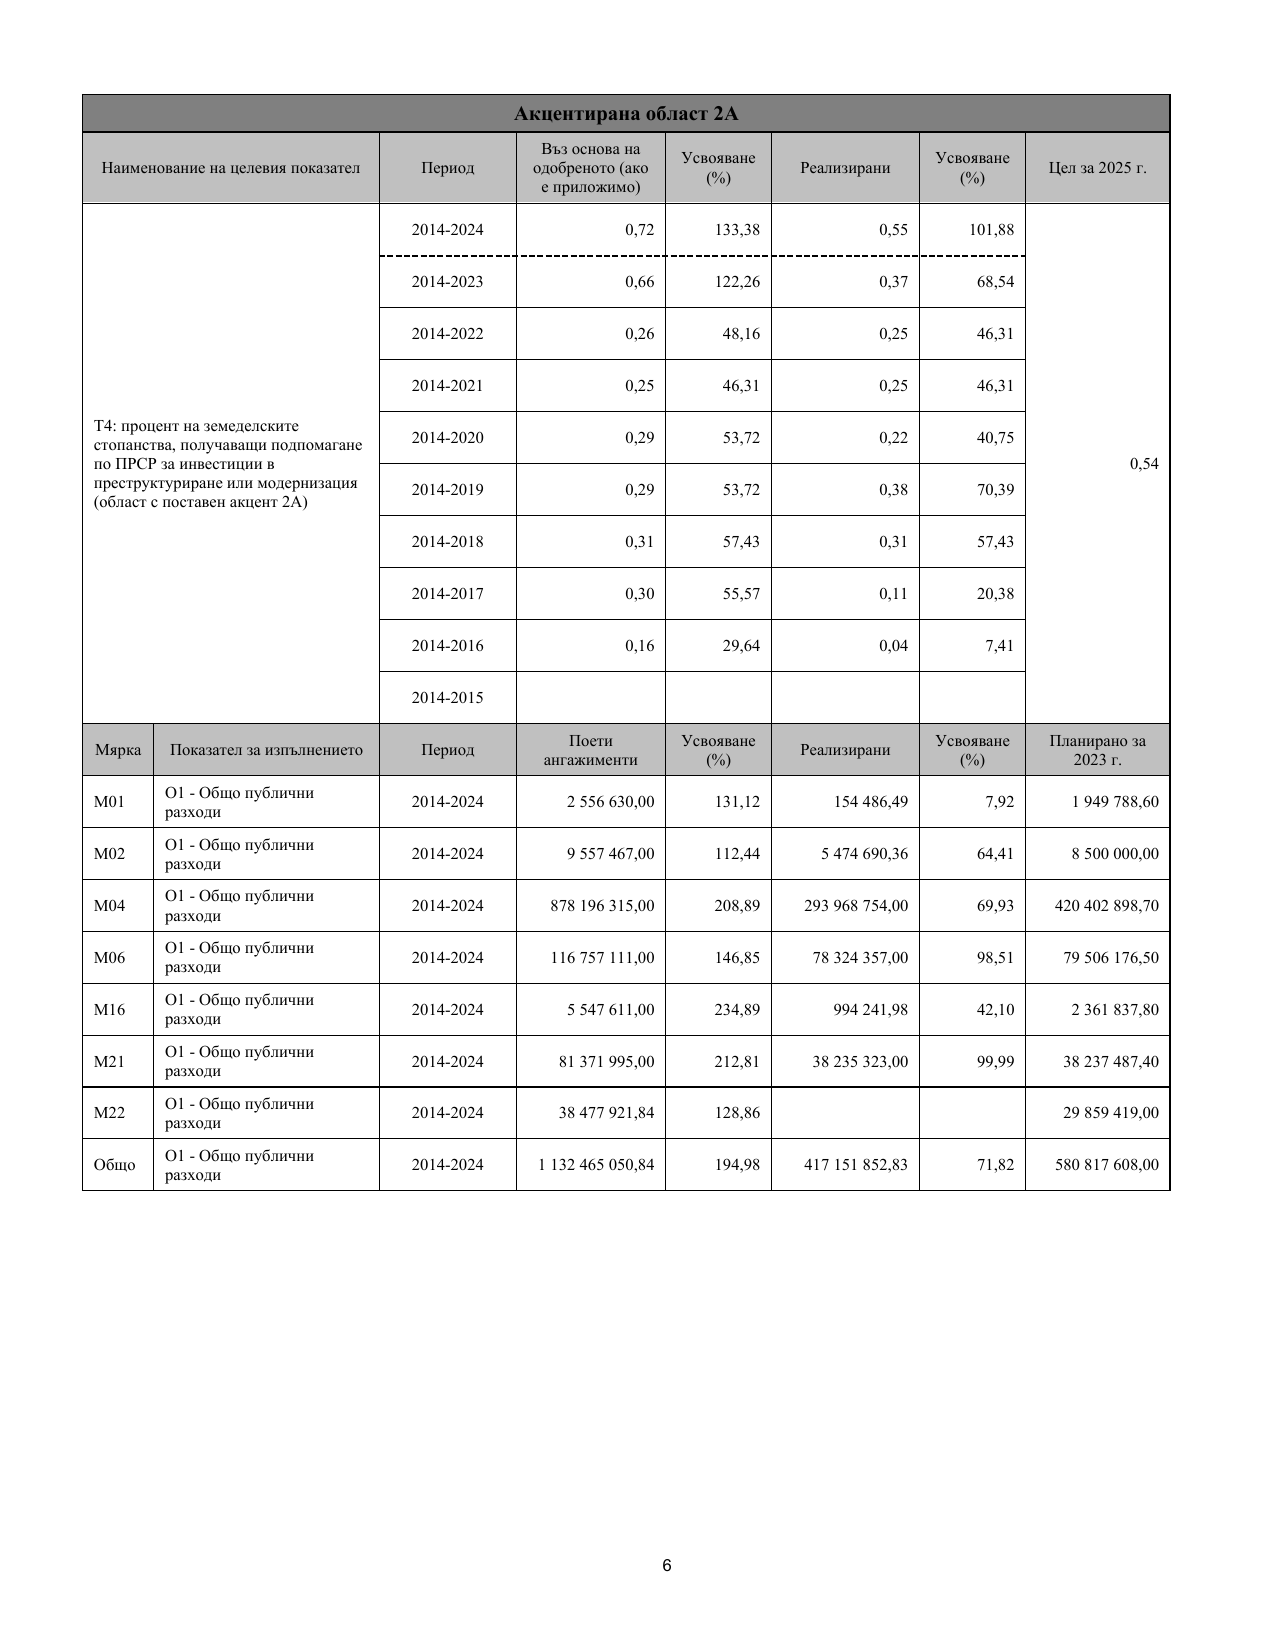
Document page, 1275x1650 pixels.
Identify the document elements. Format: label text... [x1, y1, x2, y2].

table_cell Реализирани [772, 724, 919, 775]
table_cell Усвояване (%) [666, 724, 771, 775]
table_cell [517, 672, 665, 723]
table_cell 46,31 [920, 308, 1025, 359]
table_cell 2014-2023 [380, 255, 516, 307]
table_cell Мярка [83, 724, 153, 775]
table_cell [772, 1088, 919, 1138]
table_cell O1 - Общо публични разходи [154, 880, 379, 931]
table_cell 48,16 [666, 308, 771, 359]
table_cell Общо [83, 1139, 153, 1190]
table_cell 194,98 [666, 1139, 771, 1190]
table_cell 5 547 611,00 [517, 984, 665, 1034]
table_cell T4: процент на земеделските стопанства, получаващи подпомагане по ПРСР за инвестиции в преструктуриране или модернизация (област с поставен акцент 2A) [83, 204, 379, 723]
table_cell 53,72 [666, 464, 771, 515]
table_cell [666, 672, 771, 723]
table_cell [920, 1088, 1025, 1138]
table_cell Усвояване (%) [920, 724, 1025, 775]
table_cell 2014-2015 [380, 672, 516, 723]
table_cell 0,54 [1026, 204, 1169, 723]
table_cell 99,99 [920, 1036, 1025, 1086]
table_cell 57,43 [920, 516, 1025, 567]
table_cell 2014-2016 [380, 620, 516, 671]
table_cell 293 968 754,00 [772, 880, 919, 931]
table_cell 42,10 [920, 984, 1025, 1034]
table_cell 38 237 487,40 [1026, 1036, 1169, 1086]
table_cell 0,25 [772, 308, 919, 359]
table_cell 0,22 [772, 412, 919, 463]
table_cell 2014-2024 [380, 984, 516, 1034]
table_cell 2014-2017 [380, 568, 516, 619]
table_cell 0,55 [772, 204, 919, 254]
table_cell M02 [83, 828, 153, 879]
table_cell 2014-2024 [380, 776, 516, 827]
table_cell 38 477 921,84 [517, 1088, 665, 1138]
table_cell O1 - Общо публични разходи [154, 828, 379, 879]
table_cell 68,54 [920, 255, 1025, 307]
table_cell 2 361 837,80 [1026, 984, 1169, 1034]
table_cell 0,29 [517, 464, 665, 515]
table_cell 0,29 [517, 412, 665, 463]
table_cell Усвояване (%) [666, 133, 771, 202]
table_cell M04 [83, 880, 153, 931]
table_cell 234,89 [666, 984, 771, 1034]
table_cell 57,43 [666, 516, 771, 567]
table_cell 78 324 357,00 [772, 932, 919, 983]
table_cell 2014-2024 [380, 880, 516, 931]
table_cell 7,92 [920, 776, 1025, 827]
table_cell Реализирани [772, 133, 919, 202]
table_cell 40,75 [920, 412, 1025, 463]
table_cell 2014-2022 [380, 308, 516, 359]
table_cell 133,38 [666, 204, 771, 254]
table_cell 131,12 [666, 776, 771, 827]
table_cell 0,37 [772, 255, 919, 307]
table_cell 38 235 323,00 [772, 1036, 919, 1086]
table_cell M22 [83, 1088, 153, 1138]
table_cell 208,89 [666, 880, 771, 931]
table_cell 0,25 [772, 360, 919, 411]
table_cell 0,11 [772, 568, 919, 619]
table_cell 0,66 [517, 255, 665, 307]
table_cell 5 474 690,36 [772, 828, 919, 879]
table_cell 69,93 [920, 880, 1025, 931]
table_cell 9 557 467,00 [517, 828, 665, 879]
table_cell Наименование на целевия показател [83, 133, 379, 202]
table_cell 0,26 [517, 308, 665, 359]
table_cell 2014-2024 [380, 932, 516, 983]
table_cell 212,81 [666, 1036, 771, 1086]
table_cell 8 500 000,00 [1026, 828, 1169, 879]
table_cell 2014-2024 [380, 828, 516, 879]
table_cell 154 486,49 [772, 776, 919, 827]
table_cell 0,04 [772, 620, 919, 671]
table_cell [920, 672, 1025, 723]
table_cell 55,57 [666, 568, 771, 619]
table_cell 2 556 630,00 [517, 776, 665, 827]
table_cell Поети ангажименти [517, 724, 665, 775]
table_cell 79 506 176,50 [1026, 932, 1169, 983]
table_cell 2014-2024 [380, 1088, 516, 1138]
table_cell Цел за 2025 г. [1026, 133, 1169, 202]
table_cell O1 - Общо публични разходи [154, 776, 379, 827]
table_cell 420 402 898,70 [1026, 880, 1169, 931]
table_cell [772, 672, 919, 723]
table_cell Планирано за 2023 г. [1026, 724, 1169, 775]
table_cell 878 196 315,00 [517, 880, 665, 931]
table_cell 2014-2019 [380, 464, 516, 515]
table_cell 71,82 [920, 1139, 1025, 1190]
table_cell Период [380, 133, 516, 202]
table_cell 1 949 788,60 [1026, 776, 1169, 827]
table_cell 29,64 [666, 620, 771, 671]
table_cell 53,72 [666, 412, 771, 463]
table_cell 0,72 [517, 204, 665, 254]
table_cell 0,38 [772, 464, 919, 515]
table_cell 0,31 [517, 516, 665, 567]
table_cell M16 [83, 984, 153, 1034]
table_cell O1 - Общо публични разходи [154, 1036, 379, 1086]
table_cell Показател за изпълнението [154, 724, 379, 775]
table_cell 81 371 995,00 [517, 1036, 665, 1086]
table_cell 1 132 465 050,84 [517, 1139, 665, 1190]
table_cell 7,41 [920, 620, 1025, 671]
table_cell 0,25 [517, 360, 665, 411]
table_cell 2014-2021 [380, 360, 516, 411]
table_cell 2014-2024 [380, 1036, 516, 1086]
table_cell 29 859 419,00 [1026, 1088, 1169, 1138]
table_cell 580 817 608,00 [1026, 1139, 1169, 1190]
table_cell 417 151 852,83 [772, 1139, 919, 1190]
table_cell O1 - Общо публични разходи [154, 984, 379, 1034]
table_cell 2014-2024 [380, 1139, 516, 1190]
table_cell 0,31 [772, 516, 919, 567]
table_cell 70,39 [920, 464, 1025, 515]
table_cell 146,85 [666, 932, 771, 983]
table_cell O1 - Общо публични разходи [154, 1088, 379, 1138]
table_cell 46,31 [666, 360, 771, 411]
table_cell O1 - Общо публични разходи [154, 932, 379, 983]
table_cell 2014-2024 [380, 204, 516, 254]
table_cell 122,26 [666, 255, 771, 307]
table_cell M21 [83, 1036, 153, 1086]
table_cell M01 [83, 776, 153, 827]
table_cell 112,44 [666, 828, 771, 879]
table_cell O1 - Общо публични разходи [154, 1139, 379, 1190]
table_cell Въз основа на одобреното (ако е приложимо) [517, 133, 665, 202]
table_cell 2014-2020 [380, 412, 516, 463]
table_cell 98,51 [920, 932, 1025, 983]
table_cell 20,38 [920, 568, 1025, 619]
table_cell 101,88 [920, 204, 1025, 254]
table_cell Период [380, 724, 516, 775]
table_cell 0,16 [517, 620, 665, 671]
table_cell M06 [83, 932, 153, 983]
table_header Акцентирана област 2A [83, 95, 1169, 131]
table_cell Усвояване (%) [920, 133, 1025, 202]
table_cell 64,41 [920, 828, 1025, 879]
table_cell 994 241,98 [772, 984, 919, 1034]
table_cell 128,86 [666, 1088, 771, 1138]
table_cell 2014-2018 [380, 516, 516, 567]
table_cell 116 757 111,00 [517, 932, 665, 983]
table_cell 46,31 [920, 360, 1025, 411]
table_cell 0,30 [517, 568, 665, 619]
